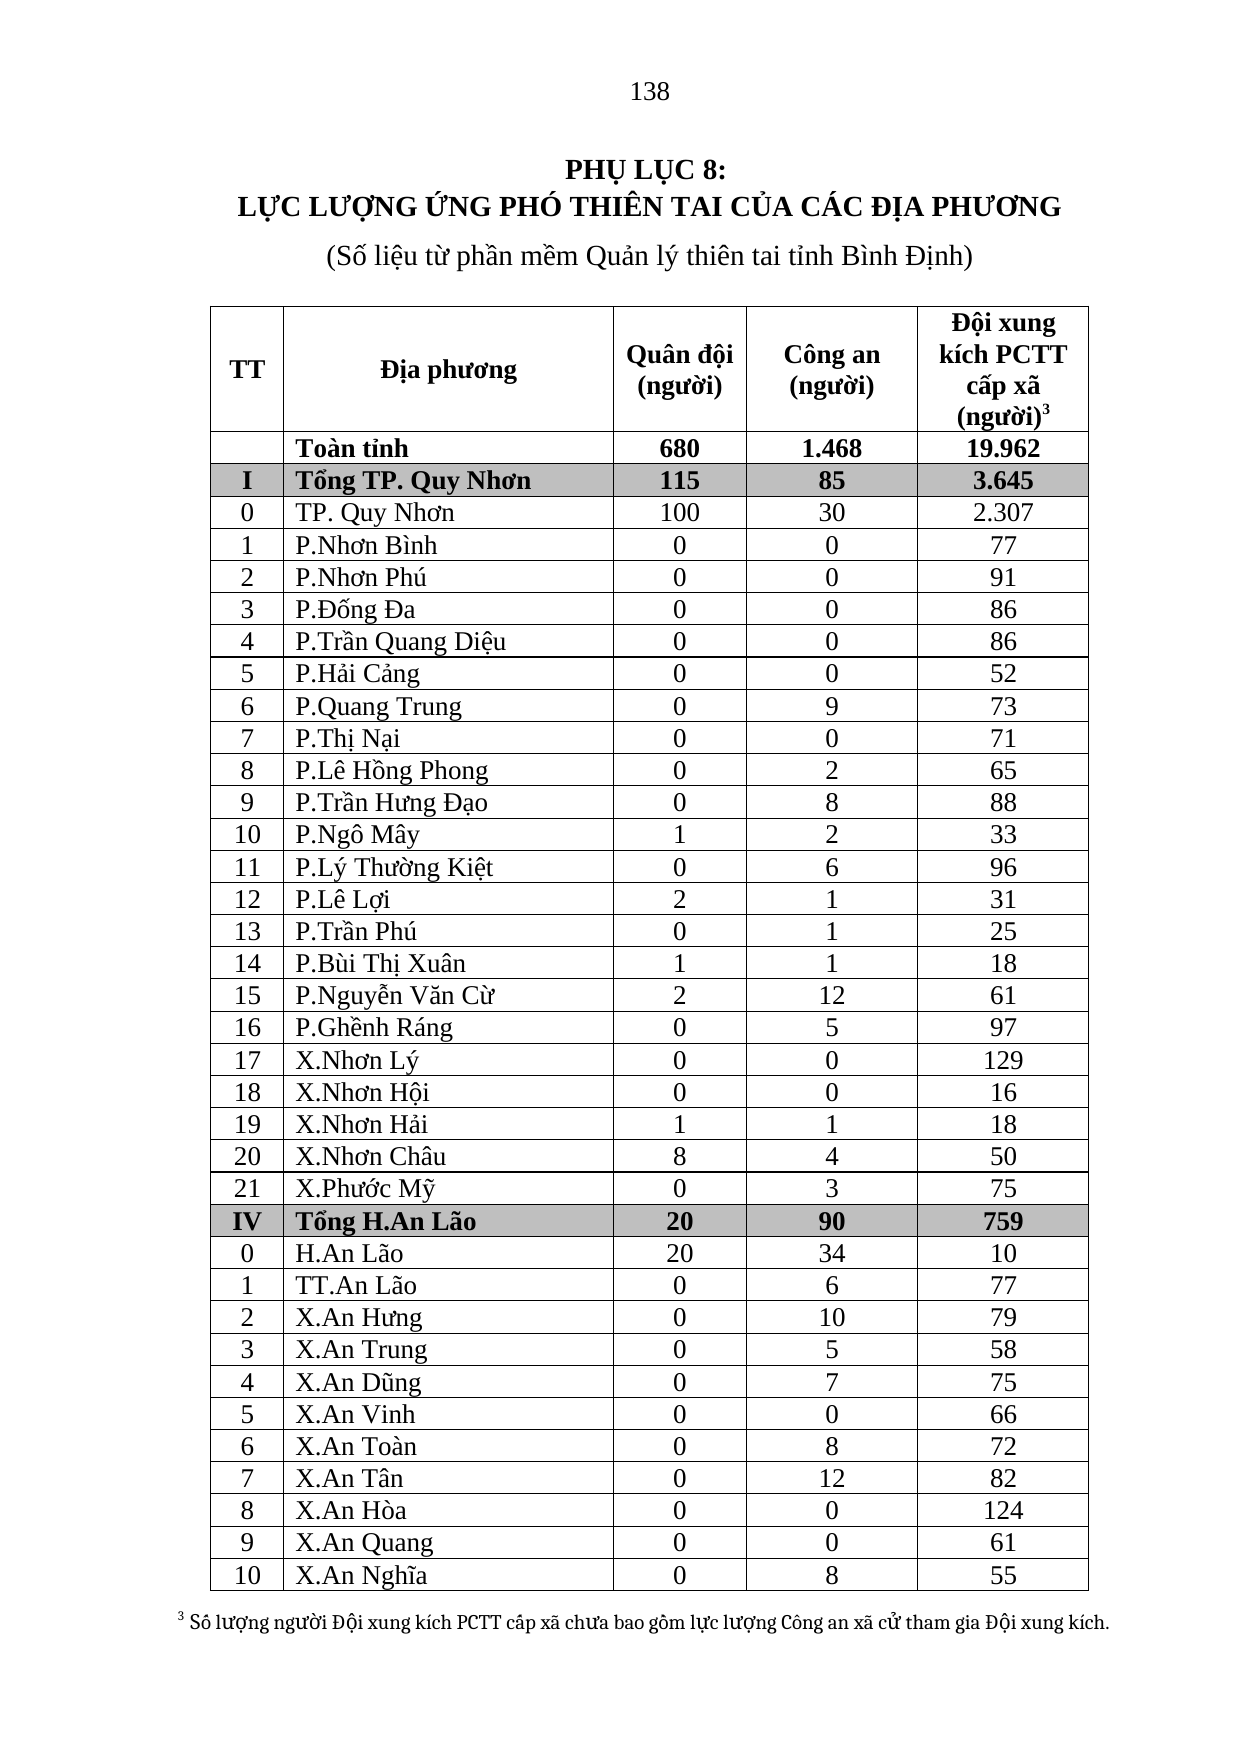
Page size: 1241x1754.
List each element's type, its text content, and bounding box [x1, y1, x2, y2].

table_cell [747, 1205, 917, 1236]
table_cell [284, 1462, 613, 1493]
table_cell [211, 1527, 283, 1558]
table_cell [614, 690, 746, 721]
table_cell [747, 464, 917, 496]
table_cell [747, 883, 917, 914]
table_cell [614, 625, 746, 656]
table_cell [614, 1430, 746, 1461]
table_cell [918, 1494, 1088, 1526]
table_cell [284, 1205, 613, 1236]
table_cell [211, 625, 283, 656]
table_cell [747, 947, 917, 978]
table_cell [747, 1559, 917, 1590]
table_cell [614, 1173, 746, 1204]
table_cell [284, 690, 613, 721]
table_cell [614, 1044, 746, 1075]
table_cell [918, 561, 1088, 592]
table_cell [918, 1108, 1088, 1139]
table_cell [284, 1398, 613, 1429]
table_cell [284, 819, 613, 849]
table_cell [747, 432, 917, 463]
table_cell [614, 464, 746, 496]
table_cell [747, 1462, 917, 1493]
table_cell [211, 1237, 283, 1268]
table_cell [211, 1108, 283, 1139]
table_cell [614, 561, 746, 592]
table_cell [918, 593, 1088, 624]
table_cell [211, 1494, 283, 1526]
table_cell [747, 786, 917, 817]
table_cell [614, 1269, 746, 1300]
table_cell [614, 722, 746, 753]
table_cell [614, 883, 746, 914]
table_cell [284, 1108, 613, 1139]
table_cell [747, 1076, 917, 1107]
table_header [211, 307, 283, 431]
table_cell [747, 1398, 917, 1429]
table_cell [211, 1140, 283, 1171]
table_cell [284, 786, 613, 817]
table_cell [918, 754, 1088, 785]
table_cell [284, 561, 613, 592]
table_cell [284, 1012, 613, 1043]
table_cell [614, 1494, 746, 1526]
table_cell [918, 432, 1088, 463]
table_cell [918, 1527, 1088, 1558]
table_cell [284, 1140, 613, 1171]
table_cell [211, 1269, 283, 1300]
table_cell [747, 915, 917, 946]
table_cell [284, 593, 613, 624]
subtitle PHỤ LỤC 8: LỰC LƯỢNG ỨNG PHÓ THIÊN TAI CỦA CÁC ĐỊA PHƯƠNG [177, 152, 1122, 223]
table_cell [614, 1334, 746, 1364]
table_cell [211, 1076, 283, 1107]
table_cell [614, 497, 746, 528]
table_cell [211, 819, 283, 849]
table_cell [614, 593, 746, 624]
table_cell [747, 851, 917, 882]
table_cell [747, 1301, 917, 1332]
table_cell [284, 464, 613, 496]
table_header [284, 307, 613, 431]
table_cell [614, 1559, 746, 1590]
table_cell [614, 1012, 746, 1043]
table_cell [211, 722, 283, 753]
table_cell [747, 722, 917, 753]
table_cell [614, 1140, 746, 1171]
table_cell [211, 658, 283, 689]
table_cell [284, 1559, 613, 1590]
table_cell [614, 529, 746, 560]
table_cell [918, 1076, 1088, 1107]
text (Số liệu từ phần mềm Quản lý thiên tai tỉnh Bình Định) [177, 238, 1122, 272]
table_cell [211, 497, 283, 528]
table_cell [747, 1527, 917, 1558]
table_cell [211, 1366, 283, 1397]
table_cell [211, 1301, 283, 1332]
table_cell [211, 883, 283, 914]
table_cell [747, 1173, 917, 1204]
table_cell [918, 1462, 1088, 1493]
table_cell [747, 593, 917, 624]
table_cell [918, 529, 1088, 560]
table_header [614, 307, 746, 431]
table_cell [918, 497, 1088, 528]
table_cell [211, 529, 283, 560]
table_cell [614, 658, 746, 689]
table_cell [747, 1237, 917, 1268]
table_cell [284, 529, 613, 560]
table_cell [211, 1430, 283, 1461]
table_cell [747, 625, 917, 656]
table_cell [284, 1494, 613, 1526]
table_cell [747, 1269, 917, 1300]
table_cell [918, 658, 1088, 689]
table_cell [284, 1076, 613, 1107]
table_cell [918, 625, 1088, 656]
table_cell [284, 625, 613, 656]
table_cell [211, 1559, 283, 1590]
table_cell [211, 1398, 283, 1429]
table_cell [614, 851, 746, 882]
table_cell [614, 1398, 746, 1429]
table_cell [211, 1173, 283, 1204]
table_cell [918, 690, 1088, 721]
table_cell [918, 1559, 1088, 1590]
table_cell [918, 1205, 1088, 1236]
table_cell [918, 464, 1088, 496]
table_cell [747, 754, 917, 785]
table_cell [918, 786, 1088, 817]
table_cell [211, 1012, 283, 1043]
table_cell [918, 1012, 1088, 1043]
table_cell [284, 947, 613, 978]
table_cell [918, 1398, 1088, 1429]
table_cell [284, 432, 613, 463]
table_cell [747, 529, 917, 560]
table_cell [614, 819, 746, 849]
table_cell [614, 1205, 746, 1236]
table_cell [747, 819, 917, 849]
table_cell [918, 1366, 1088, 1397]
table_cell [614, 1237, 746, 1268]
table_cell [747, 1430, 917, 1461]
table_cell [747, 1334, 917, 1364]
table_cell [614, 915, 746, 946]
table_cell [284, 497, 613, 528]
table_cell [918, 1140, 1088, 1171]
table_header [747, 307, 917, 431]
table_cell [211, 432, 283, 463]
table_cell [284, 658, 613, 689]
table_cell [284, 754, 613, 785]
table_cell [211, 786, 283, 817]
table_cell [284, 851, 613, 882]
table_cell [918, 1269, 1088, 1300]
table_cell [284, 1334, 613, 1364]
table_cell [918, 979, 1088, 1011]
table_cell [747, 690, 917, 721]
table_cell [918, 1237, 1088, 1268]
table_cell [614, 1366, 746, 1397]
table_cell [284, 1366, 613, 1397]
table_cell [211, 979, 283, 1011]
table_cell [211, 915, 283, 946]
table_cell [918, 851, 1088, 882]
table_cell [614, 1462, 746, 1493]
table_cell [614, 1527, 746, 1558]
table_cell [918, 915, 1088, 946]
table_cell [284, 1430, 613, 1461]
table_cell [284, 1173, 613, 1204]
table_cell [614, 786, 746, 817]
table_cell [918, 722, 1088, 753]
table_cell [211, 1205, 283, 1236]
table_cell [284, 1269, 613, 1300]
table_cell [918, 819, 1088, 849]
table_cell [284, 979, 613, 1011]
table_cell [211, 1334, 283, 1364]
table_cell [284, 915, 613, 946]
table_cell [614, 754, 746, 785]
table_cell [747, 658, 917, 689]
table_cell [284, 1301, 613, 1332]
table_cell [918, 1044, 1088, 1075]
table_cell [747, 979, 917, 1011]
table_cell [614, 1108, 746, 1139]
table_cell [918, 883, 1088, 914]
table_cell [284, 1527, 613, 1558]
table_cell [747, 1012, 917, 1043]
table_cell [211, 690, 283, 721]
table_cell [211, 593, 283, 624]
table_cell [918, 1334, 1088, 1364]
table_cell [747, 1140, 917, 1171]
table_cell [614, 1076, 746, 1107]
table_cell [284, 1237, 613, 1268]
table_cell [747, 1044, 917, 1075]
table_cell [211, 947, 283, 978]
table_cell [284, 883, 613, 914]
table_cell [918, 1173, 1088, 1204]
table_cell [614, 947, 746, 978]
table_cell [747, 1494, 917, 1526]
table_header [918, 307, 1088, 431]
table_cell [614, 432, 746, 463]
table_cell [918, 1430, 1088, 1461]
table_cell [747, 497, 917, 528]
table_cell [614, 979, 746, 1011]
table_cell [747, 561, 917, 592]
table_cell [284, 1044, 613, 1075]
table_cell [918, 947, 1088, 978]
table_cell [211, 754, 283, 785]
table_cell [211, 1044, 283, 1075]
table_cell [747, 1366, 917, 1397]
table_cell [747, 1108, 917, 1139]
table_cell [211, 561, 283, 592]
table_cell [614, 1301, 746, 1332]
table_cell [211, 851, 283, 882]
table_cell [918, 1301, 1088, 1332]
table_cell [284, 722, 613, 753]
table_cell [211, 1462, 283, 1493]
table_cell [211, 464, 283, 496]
